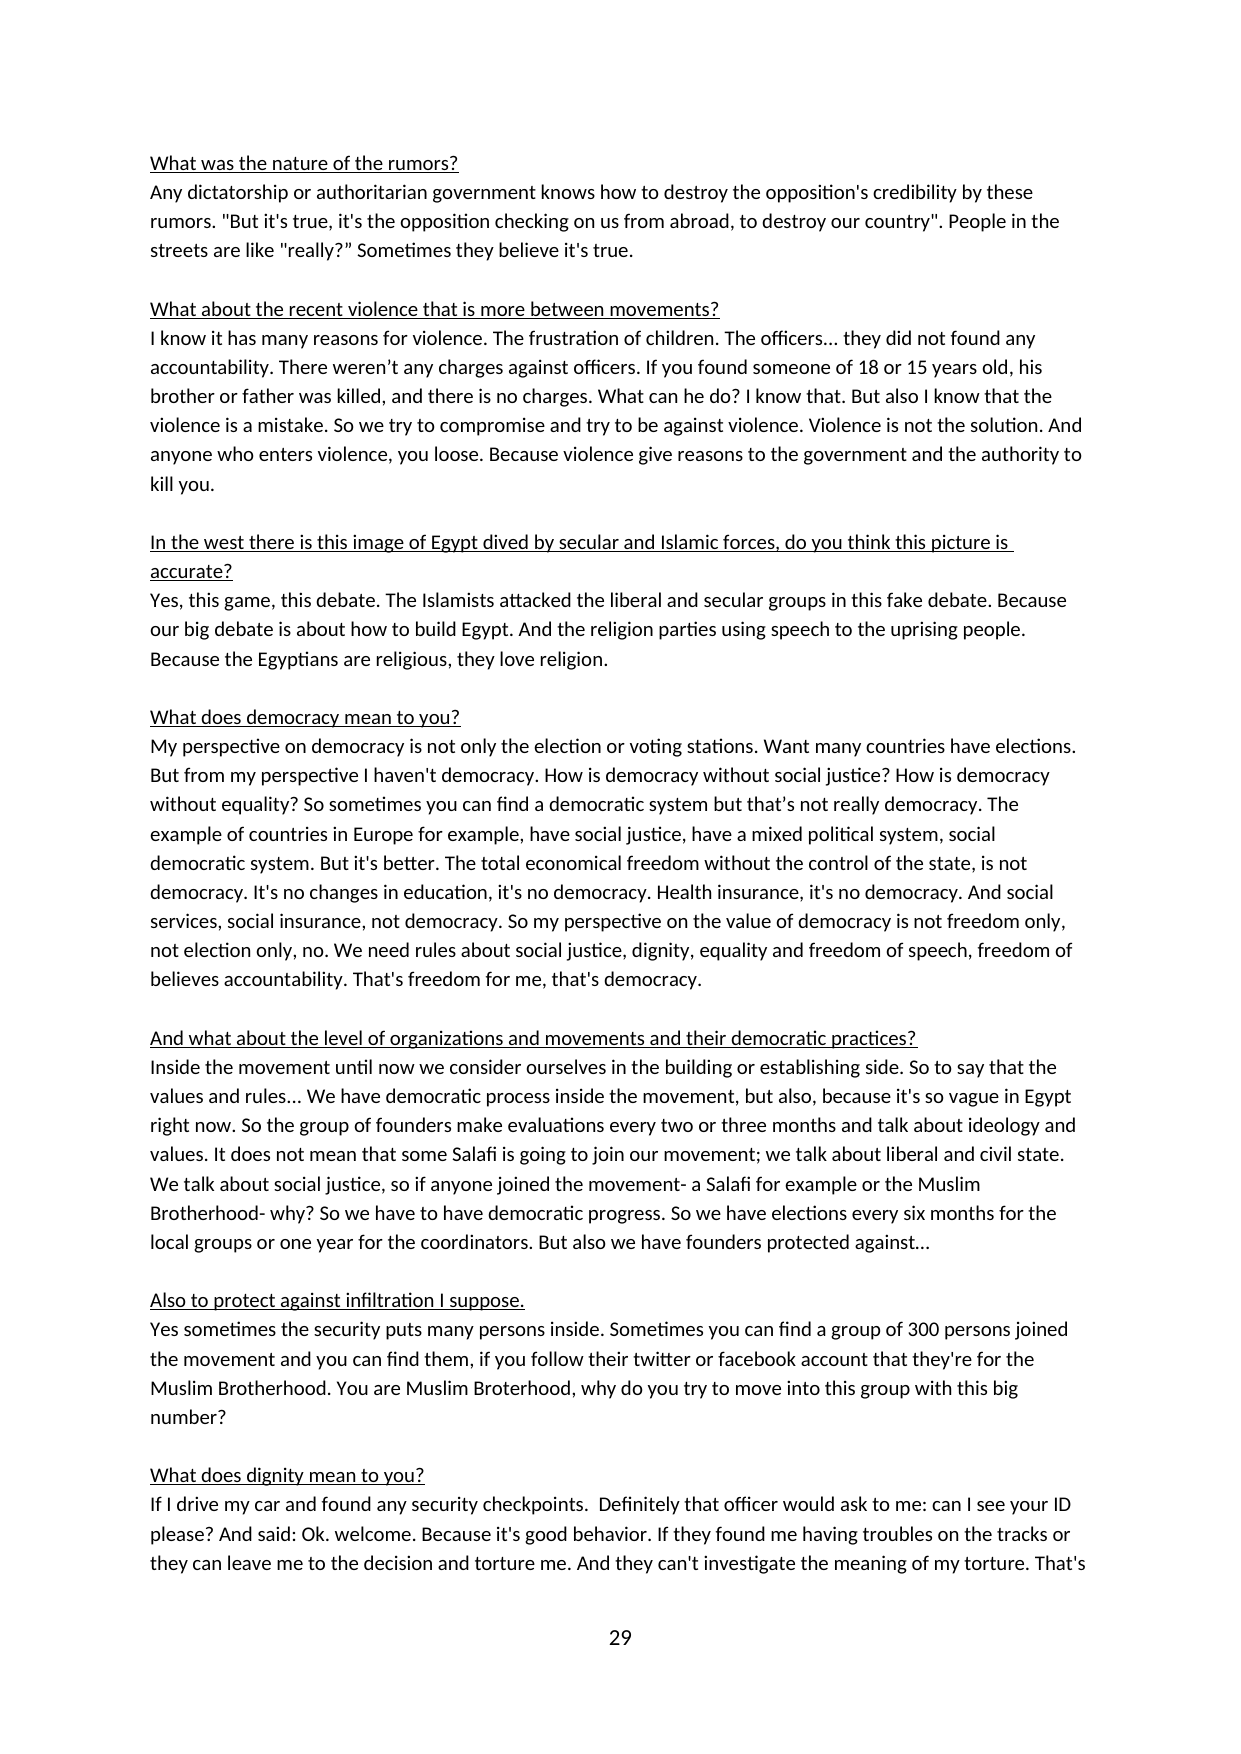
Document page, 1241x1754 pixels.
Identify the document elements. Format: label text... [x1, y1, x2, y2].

text I know it has many reasons for violence. The frustration of children. The officers... they did not found any accountability. There weren’t any charges against officers. If you found someone of 18 or 15 years old, his brother or father was killed, and there is no charges. What can he do? I know that. But also I know that the violence is a mistake. So we try to compromise and try to be against violence. Violence is not the solution. And anyone who enters violence, you loose. Because violence give reasons to the government and the authority to kill you. [150, 325, 1090, 496]
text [150, 1492, 1090, 1575]
text Inside the movement until now we consider ourselves in the building or establishing side. So to say that the values and rules... We have democratic process inside the movement, but also, because it's so vague in Egypt right now. So the group of founders make evaluations every two or three months and talk about ideology and values. It does not mean that some Salafi is going to join our movement; we talk about liberal and civil state. We talk about social justice, so if anyone joined the movement- a Salafi for example or the Muslim Brotherhood- why? So we have to have democratic progress. So we have elections every six months for the local groups or one year for the coordinators. But also we have founders protected against… [150, 1054, 1090, 1254]
text Yes, this game, this debate. The Islamists attacked the liberal and secular groups in this fake debate. Because our big debate is about how to build Egypt. And the religion parties using speech to the uprising people. Because the Egyptians are religious, they love religion. [150, 587, 1090, 671]
text Yes sometimes the security puts many persons inside. Sometimes you can find a group of 300 persons joined the movement and you can find them, if you follow their twitter or facebook account that they're for the Muslim Brotherhood. You are Muslim Broterhood, why do you try to move into this group with this big number? [150, 1317, 1090, 1429]
text What was the nature of the rumors? [150, 150, 1090, 175]
text Also to protect against infiltration I suppose. [150, 1287, 1090, 1313]
text What about the recent violence that is more between movements? [150, 296, 1090, 321]
text And what about the level of organizations and movements and their democratic practices? [150, 1025, 1090, 1050]
text What does dignity mean to you? [150, 1462, 1090, 1488]
text Any dictatorship or authoritarian government knows how to destroy the opposition's credibility by these rumors. "But it's true, it's the opposition checking on us from abroad, to destroy our country". People in the streets are like "really?” Sometimes they believe it's true. [150, 179, 1090, 263]
text My perspective on democracy is not only the election or voting stations. Want many countries have elections. But from my perspective I haven't democracy. How is democracy without social justice? How is democracy without equality? So sometimes you can find a democratic system but that’s not really democracy. The example of countries in Europe for example, have social justice, have a mixed political system, social democratic system. But it's better. The total economical freedom without the control of the state, is not democracy. It's no changes in education, it's no democracy. Health insurance, it's no democracy. And social services, social insurance, not democracy. So my perspective on the value of democracy is not freedom only, not election only, no. We need rules about social justice, dignity, equality and freedom of speech, freedom of believes accountability. That's freedom for me, that's democracy. [150, 733, 1090, 992]
text What does democracy mean to you? [150, 704, 1090, 729]
text In the west there is this image of Egypt dived by secular and Islamic forces, do you think this picture is accurate? [150, 529, 1090, 584]
